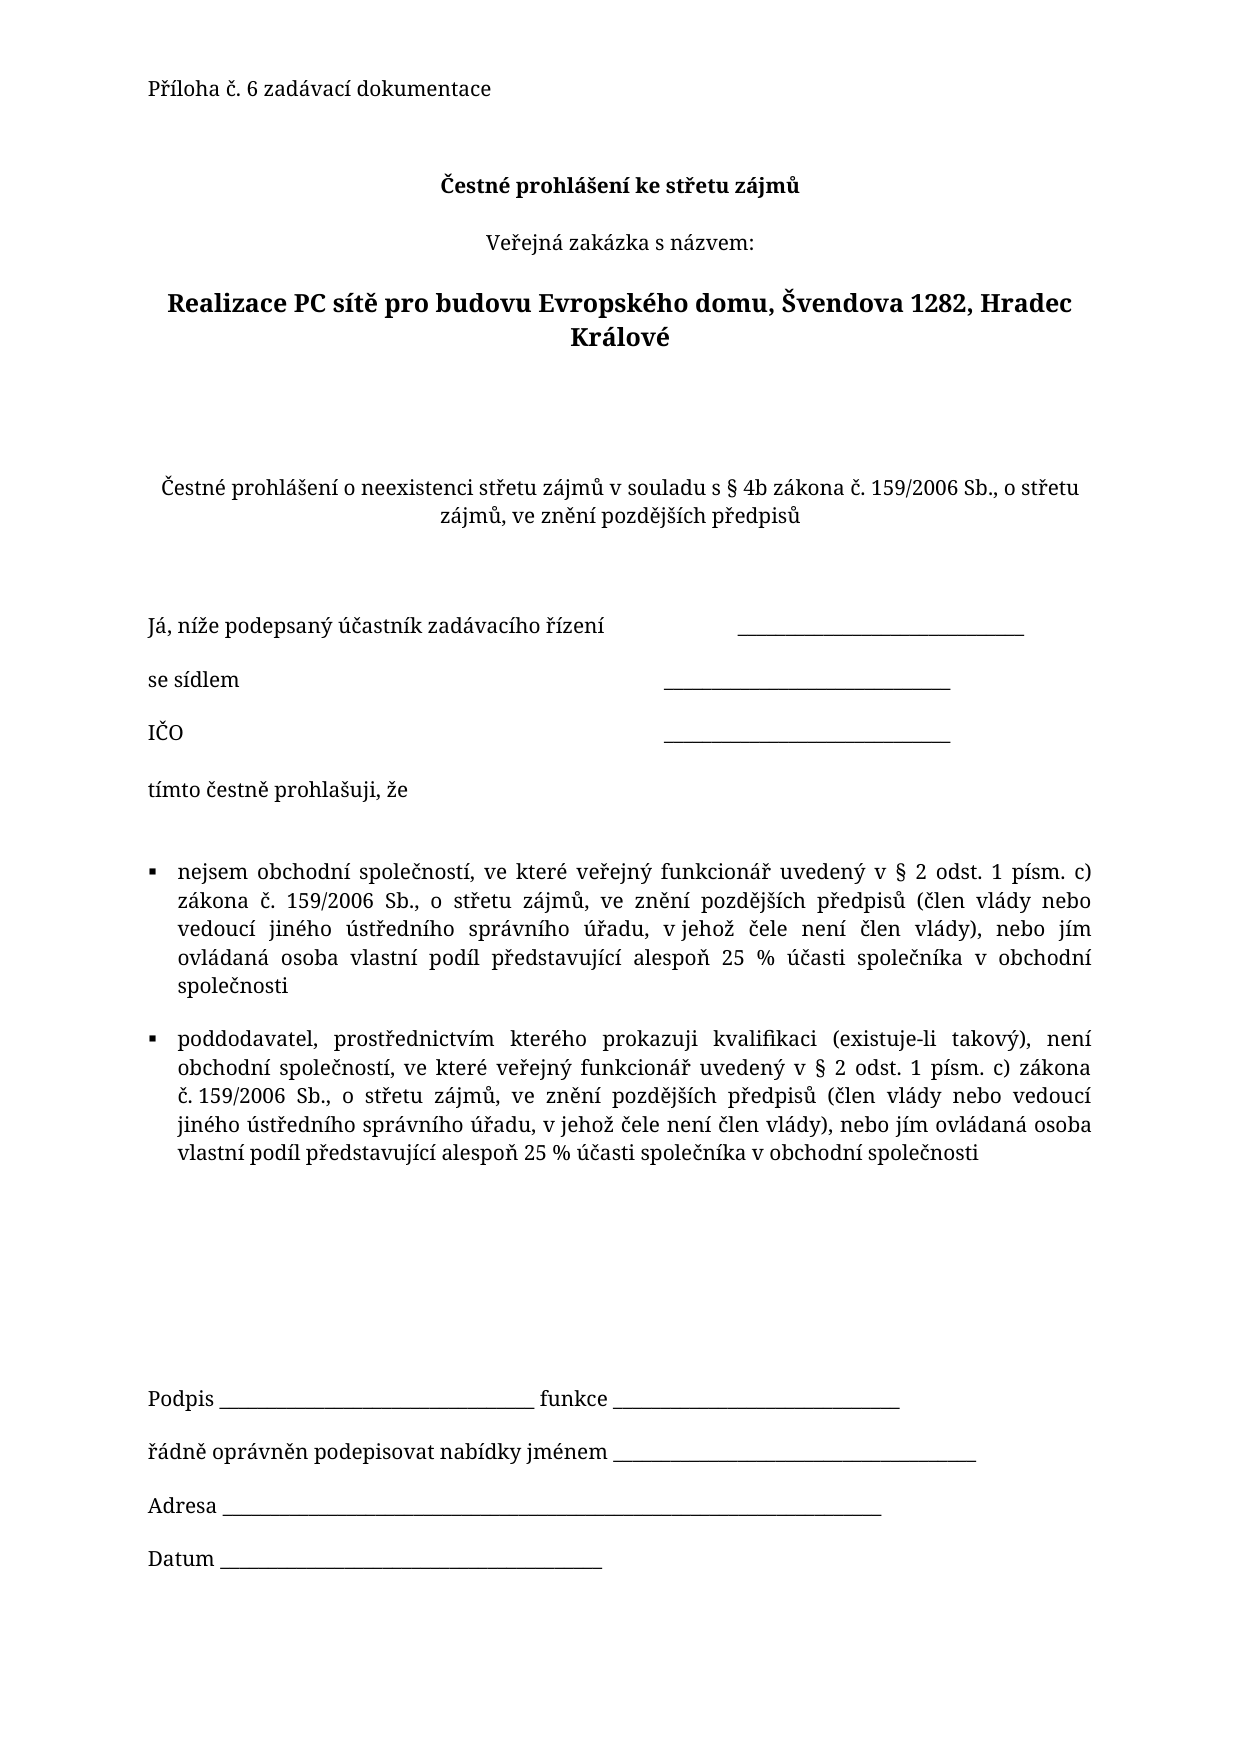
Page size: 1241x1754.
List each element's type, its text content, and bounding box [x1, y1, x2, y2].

text řádně oprávněn podepisovat nabídky jménem ______________________________________ [148, 1437, 1093, 1466]
text Čestné prohlášení o neexistenci střetu zájmů v souladu s § 4b zákona č. 159/2006 Sb., o střetu zájmů, ve znění pozdějších předpisů [148, 473, 1093, 530]
text Datum ________________________________________ [148, 1544, 1093, 1573]
text Čestné prohlášení ke střetu zájmů [148, 172, 1093, 200]
text Adresa _____________________________________________________________________ [148, 1491, 1093, 1519]
list nejsem obchodní společností, ve které veřejný funkcionář uvedený v § 2 odst. 1 písm. c) zákona č. 159/2006 Sb., o střetu zájmů, ve znění pozdějších předpisů (člen vlády nebo vedoucí jiného ústředního správního úřadu, v jehož čele není člen vlády), nebo jím ovládaná osoba vlastní podíl představující alespoň 25 % účasti společníka v obchodní společnosti [148, 857, 1093, 999]
list poddodavatel, prostřednictvím kterého prokazuji kvalifikaci (existuje-li takový), není obchodní společností, ve které veřejný funkcionář uvedený v § 2 odst. 1 písm. c) zákona č. 159/2006 Sb., o střetu zájmů, ve znění pozdějších předpisů (člen vlády nebo vedoucí jiného ústředního správního úřadu, v jehož čele není člen vlády), nebo jím ovládaná osoba vlastní podíl představující alespoň 25 % účasti společníka v obchodní společnosti [148, 1024, 1093, 1167]
text Veřejná zakázka s názvem: [148, 228, 1093, 257]
text se sídlem ______________________________ [148, 665, 1093, 693]
text Realizace PC sítě pro budovu Evropského domu, Švendova 1282, Hradec Králové [148, 285, 1093, 353]
text tímto čestně prohlašuji, že [148, 775, 1093, 804]
text IČO ______________________________ [148, 718, 1093, 747]
text Podpis _________________________________ funkce ______________________________ [148, 1384, 1093, 1412]
text Já, níže podepsaný účastník zadávacího řízení ______________________________ [148, 612, 1093, 640]
